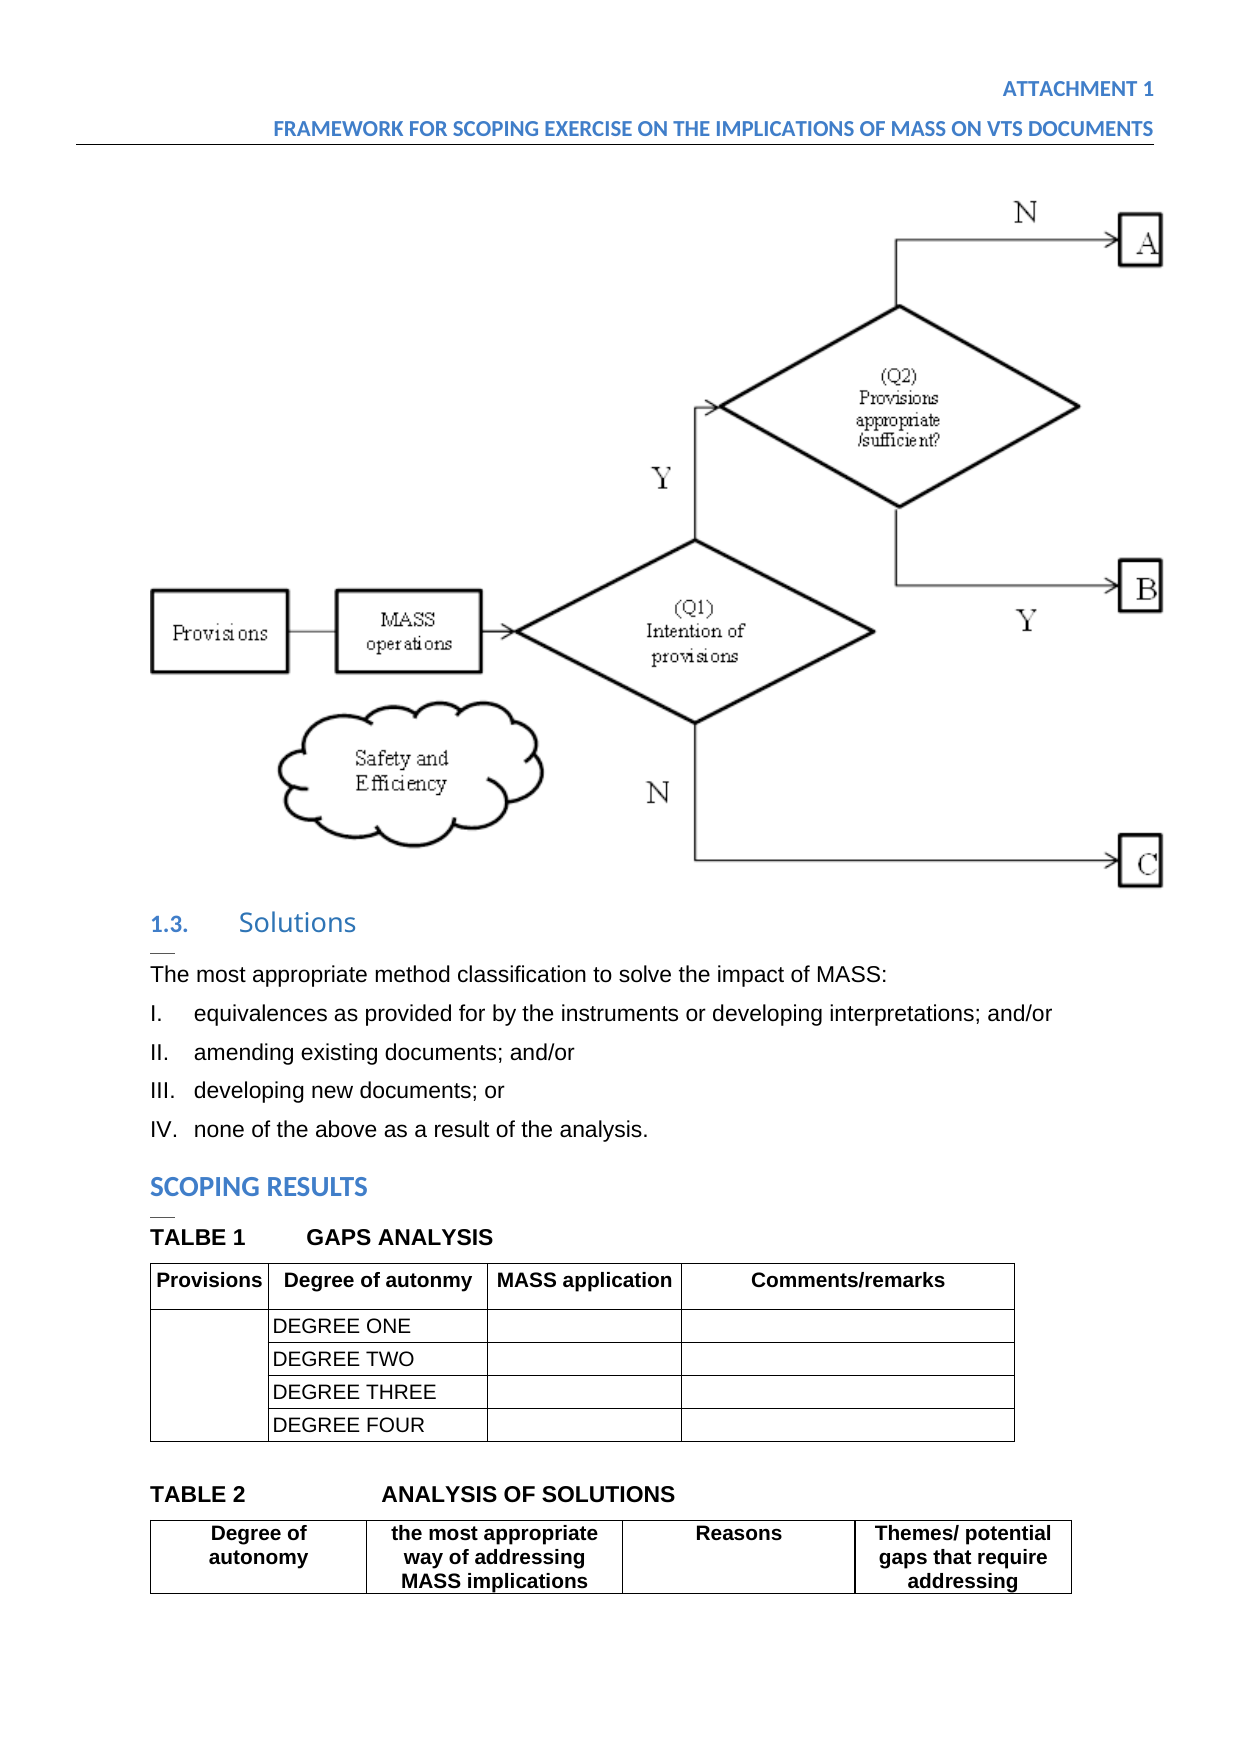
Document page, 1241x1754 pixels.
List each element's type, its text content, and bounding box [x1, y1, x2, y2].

subtitle SCOPING RESULTS [150, 1168, 1124, 1203]
table_header Comments/remarks [682, 1264, 1014, 1308]
table_header Provisions [151, 1264, 268, 1308]
text TALBE 1 GAPS ANALYSIS [150, 1224, 1090, 1250]
table_cell DEGREE ONE [269, 1310, 487, 1342]
table_header Degree of autonomy [151, 1521, 366, 1593]
table_header Reasons [623, 1521, 854, 1593]
table_cell [682, 1376, 1014, 1408]
list developing new documents; or [150, 1077, 1090, 1104]
list amending existing documents; and/or [150, 1038, 1090, 1065]
table_cell [682, 1409, 1014, 1441]
table_header Degree of autonmy [269, 1264, 487, 1308]
text The most appropriate method classification to solve the impact of MASS: [150, 961, 1090, 987]
table_cell [488, 1310, 681, 1342]
list equivalences as provided for by the instruments or developing interpretations; and/or [150, 1000, 1090, 1026]
table_cell DEGREE THREE [269, 1376, 487, 1408]
list none of the above as a result of the analysis. [150, 1116, 1090, 1143]
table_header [367, 1521, 622, 1593]
subtitle Solutions [150, 903, 1016, 940]
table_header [856, 1521, 1071, 1593]
table_cell [682, 1343, 1014, 1375]
table_cell [151, 1310, 268, 1441]
table_cell [682, 1310, 1014, 1342]
table_cell [488, 1343, 681, 1375]
picture [150, 184, 1165, 891]
table_header MASS application [488, 1264, 681, 1308]
table_cell DEGREE TWO [269, 1343, 487, 1375]
table_cell [488, 1376, 681, 1408]
table_cell [488, 1409, 681, 1441]
text TABLE 2 ANALYSIS OF SOLUTIONS [150, 1481, 1090, 1507]
table_cell DEGREE FOUR [269, 1409, 487, 1441]
